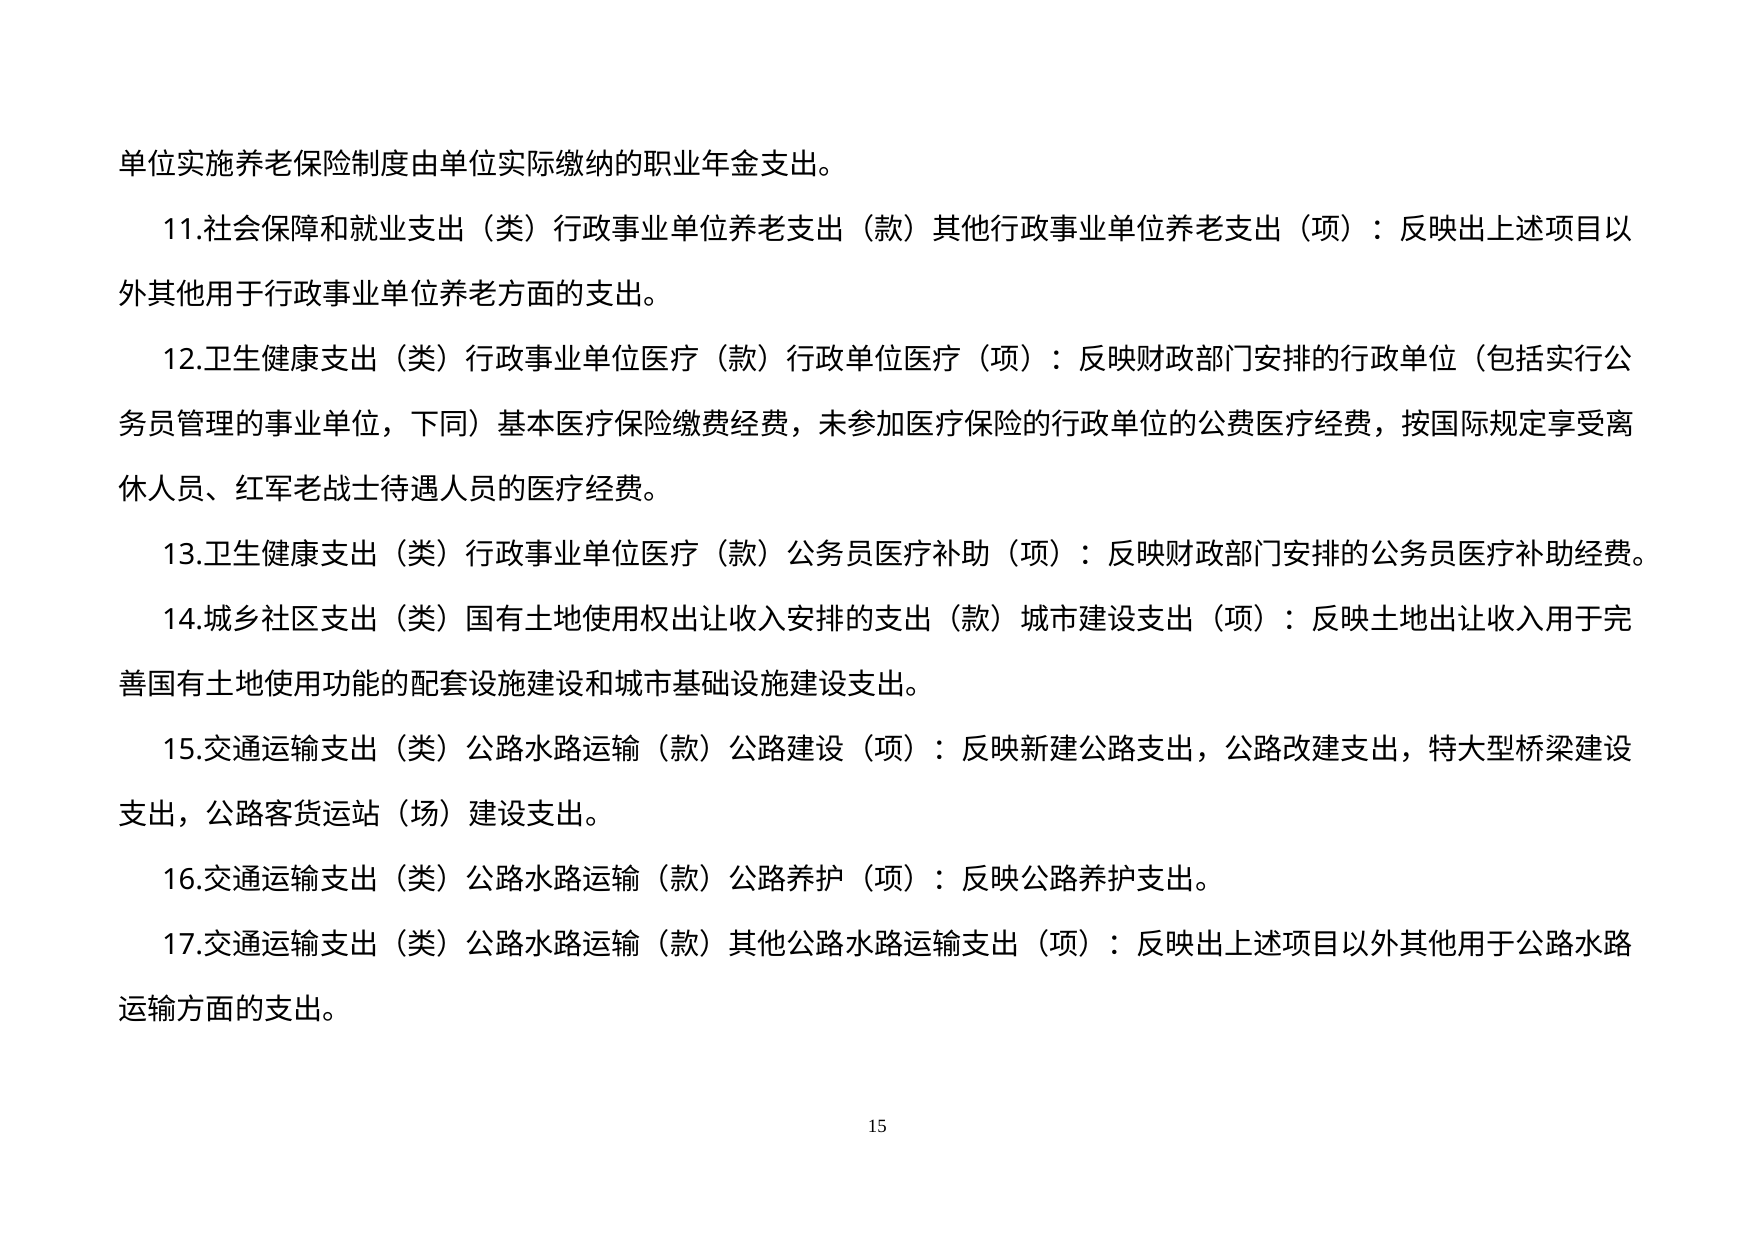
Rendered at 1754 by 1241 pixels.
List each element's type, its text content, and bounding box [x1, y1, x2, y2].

text 14.城乡社区支出（类）国有土地使用权出让收入安排的支出（款）城市建设支出（项）：反映土地出让收入用于完善国有土地使用功能的配套设施建设和城市基础设施建设支出。 [118, 584, 1636, 714]
text 11.社会保障和就业支出（类）行政事业单位养老支出（款）其他行政事业单位养老支出（项）：反映出上述项目以外其他用于行政事业单位养老方面的支出。 [118, 194, 1636, 324]
text 13.卫生健康支出（类）行政事业单位医疗（款）公务员医疗补助（项）：反映财政部门安排的公务员医疗补助经费。 [118, 519, 1636, 584]
text 15.交通运输支出（类）公路水路运输（款）公路建设（项）：反映新建公路支出，公路改建支出，特大型桥梁建设支出，公路客货运站（场）建设支出。 [118, 714, 1636, 844]
text 17.交通运输支出（类）公路水路运输（款）其他公路水路运输支出（项）：反映出上述项目以外其他用于公路水路运输方面的支出。 [118, 909, 1636, 1039]
text 16.交通运输支出（类）公路水路运输（款）公路养护（项）：反映公路养护支出。 [118, 844, 1636, 909]
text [118, 129, 1636, 194]
text 12.卫生健康支出（类）行政事业单位医疗（款）行政单位医疗（项）：反映财政部门安排的行政单位（包括实行公务员管理的事业单位，下同）基本医疗保险缴费经费，未参加医疗保险的行政单位的公费医疗经费，按国际规定享受离休人员、红军老战士待遇人员的医疗经费。 [118, 324, 1636, 519]
